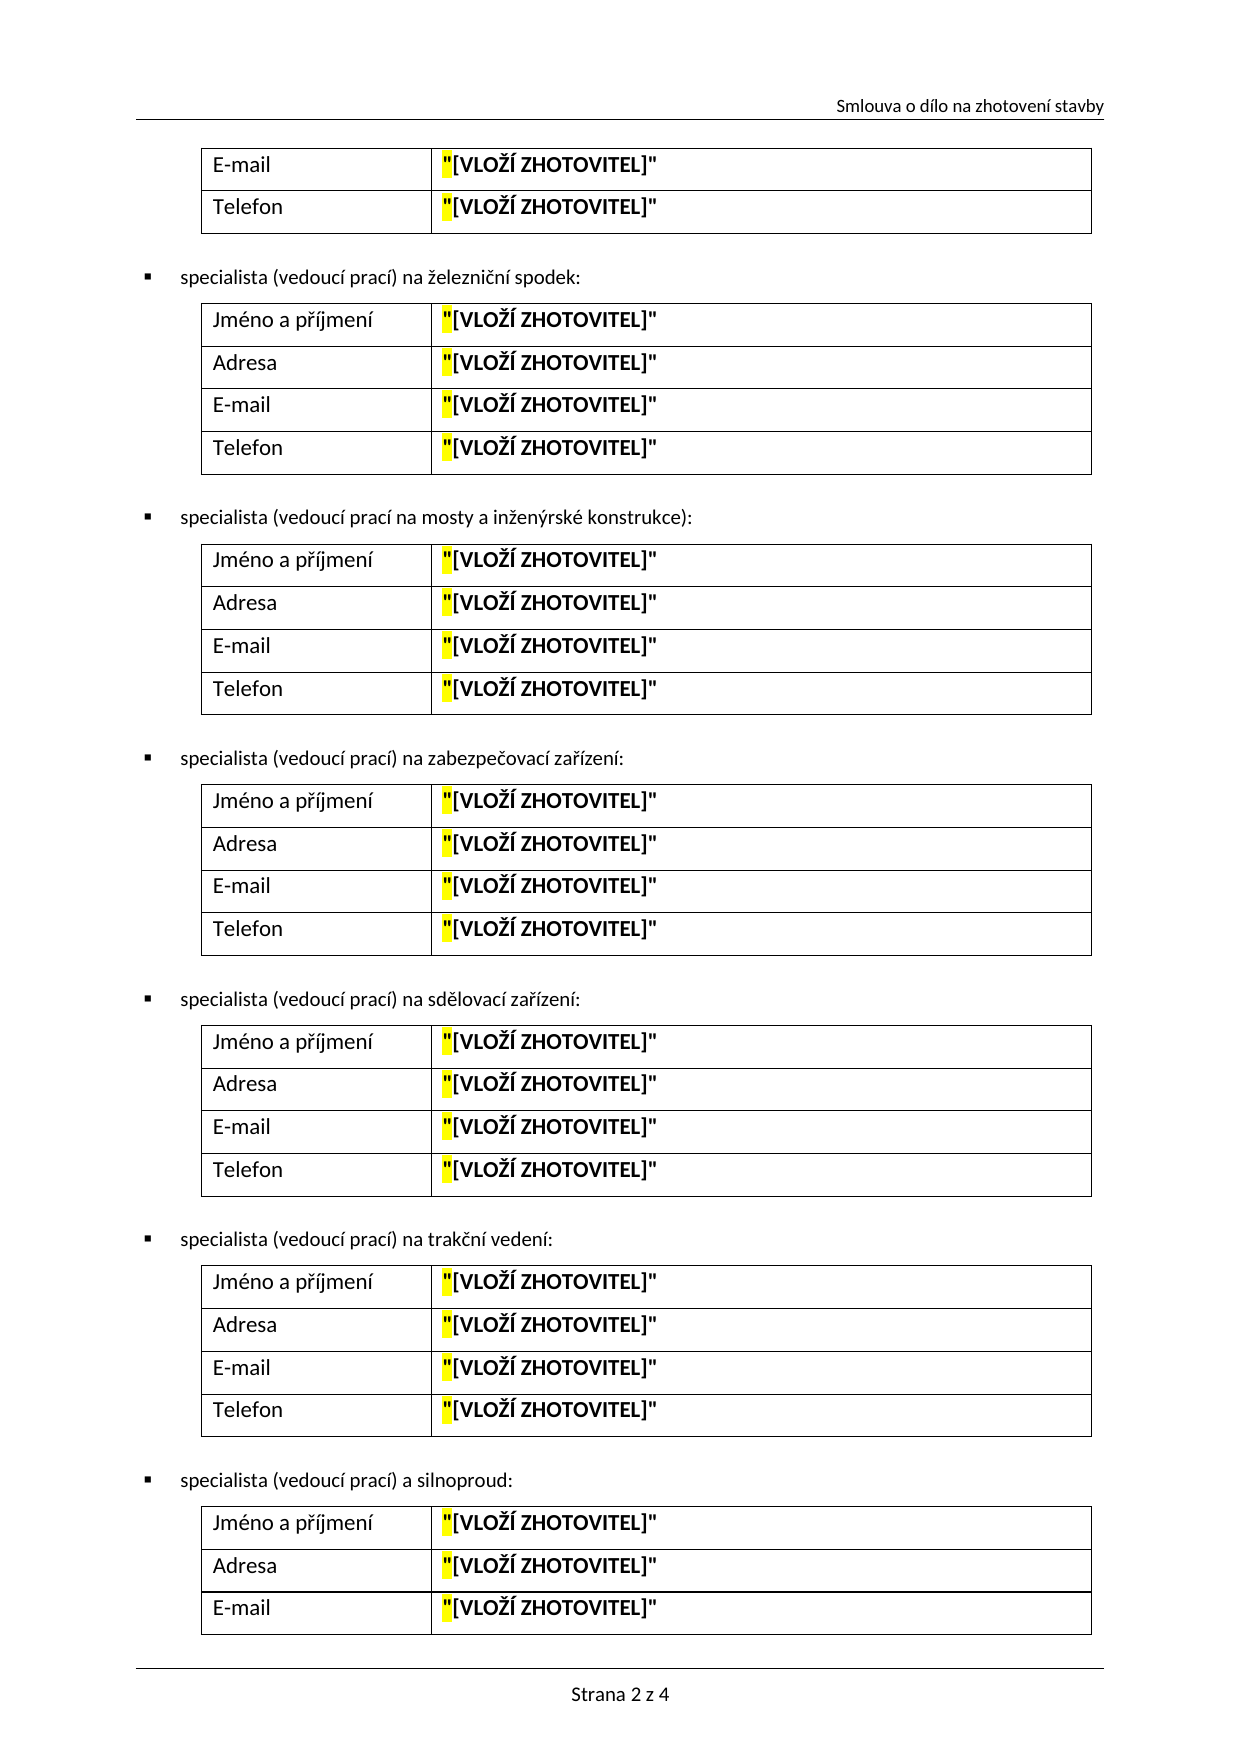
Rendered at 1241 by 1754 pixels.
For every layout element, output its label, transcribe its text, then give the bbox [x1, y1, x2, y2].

table_cell Telefon [202, 1395, 431, 1436]
table_cell Adresa [202, 347, 431, 388]
table_header [432, 1266, 1091, 1308]
list specialista (vedoucí prací) na sdělovací zařízení: [143, 981, 1104, 1012]
table_header [432, 1026, 1091, 1067]
table_cell [432, 1395, 1091, 1436]
table_cell [432, 587, 1091, 629]
table_cell E-mail [202, 871, 431, 912]
table_cell [432, 191, 1091, 233]
table_cell [432, 389, 1091, 431]
table_header Jméno a příjmení [202, 1507, 431, 1549]
table_cell [432, 1550, 1091, 1591]
table_cell Adresa [202, 587, 431, 629]
table_cell E-mail [202, 1593, 431, 1634]
table_cell [432, 1593, 1091, 1634]
table_cell Telefon [202, 673, 431, 714]
table_cell E-mail [202, 389, 431, 431]
table_cell Adresa [202, 828, 431, 869]
table_cell E-mail [202, 149, 431, 190]
table_cell [432, 347, 1091, 388]
table_cell Adresa [202, 1550, 431, 1591]
table_cell [432, 432, 1091, 474]
table_header Jméno a příjmení [202, 785, 431, 827]
table_header Jméno a příjmení [202, 545, 431, 586]
table_cell Telefon [202, 432, 431, 474]
table_cell [432, 871, 1091, 912]
table_cell E-mail [202, 630, 431, 672]
table_cell Adresa [202, 1309, 431, 1351]
table_cell E-mail [202, 1352, 431, 1393]
table_header Jméno a příjmení [202, 304, 431, 346]
table_cell [432, 1352, 1091, 1393]
table_header Jméno a příjmení [202, 1266, 431, 1308]
table_header Jméno a příjmení [202, 1026, 431, 1067]
table_cell E-mail [202, 1111, 431, 1153]
list specialista (vedoucí prací) na trakční vedení: [143, 1222, 1104, 1253]
table_cell [432, 828, 1091, 869]
table_header [432, 545, 1091, 586]
table_cell [432, 1111, 1091, 1153]
table_cell [432, 1069, 1091, 1110]
table_cell [432, 913, 1091, 955]
list specialista (vedoucí prací) na zabezpečovací zařízení: [143, 740, 1104, 772]
table_header [432, 304, 1091, 346]
table_header [432, 1507, 1091, 1549]
table_cell Telefon [202, 191, 431, 233]
table_cell Telefon [202, 1154, 431, 1196]
table_cell Telefon [202, 913, 431, 955]
table_cell [432, 1309, 1091, 1351]
table_header [432, 785, 1091, 827]
table_cell [432, 630, 1091, 672]
list specialista (vedoucí prací na mosty a inženýrské konstrukce): [143, 500, 1104, 531]
table_cell [432, 673, 1091, 714]
table_cell [432, 1154, 1091, 1196]
list specialista (vedoucí prací) a silnoproud: [143, 1462, 1104, 1493]
list specialista (vedoucí prací) na železniční spodek: [143, 259, 1104, 290]
table_cell Adresa [202, 1069, 431, 1110]
table_cell [432, 149, 1091, 190]
